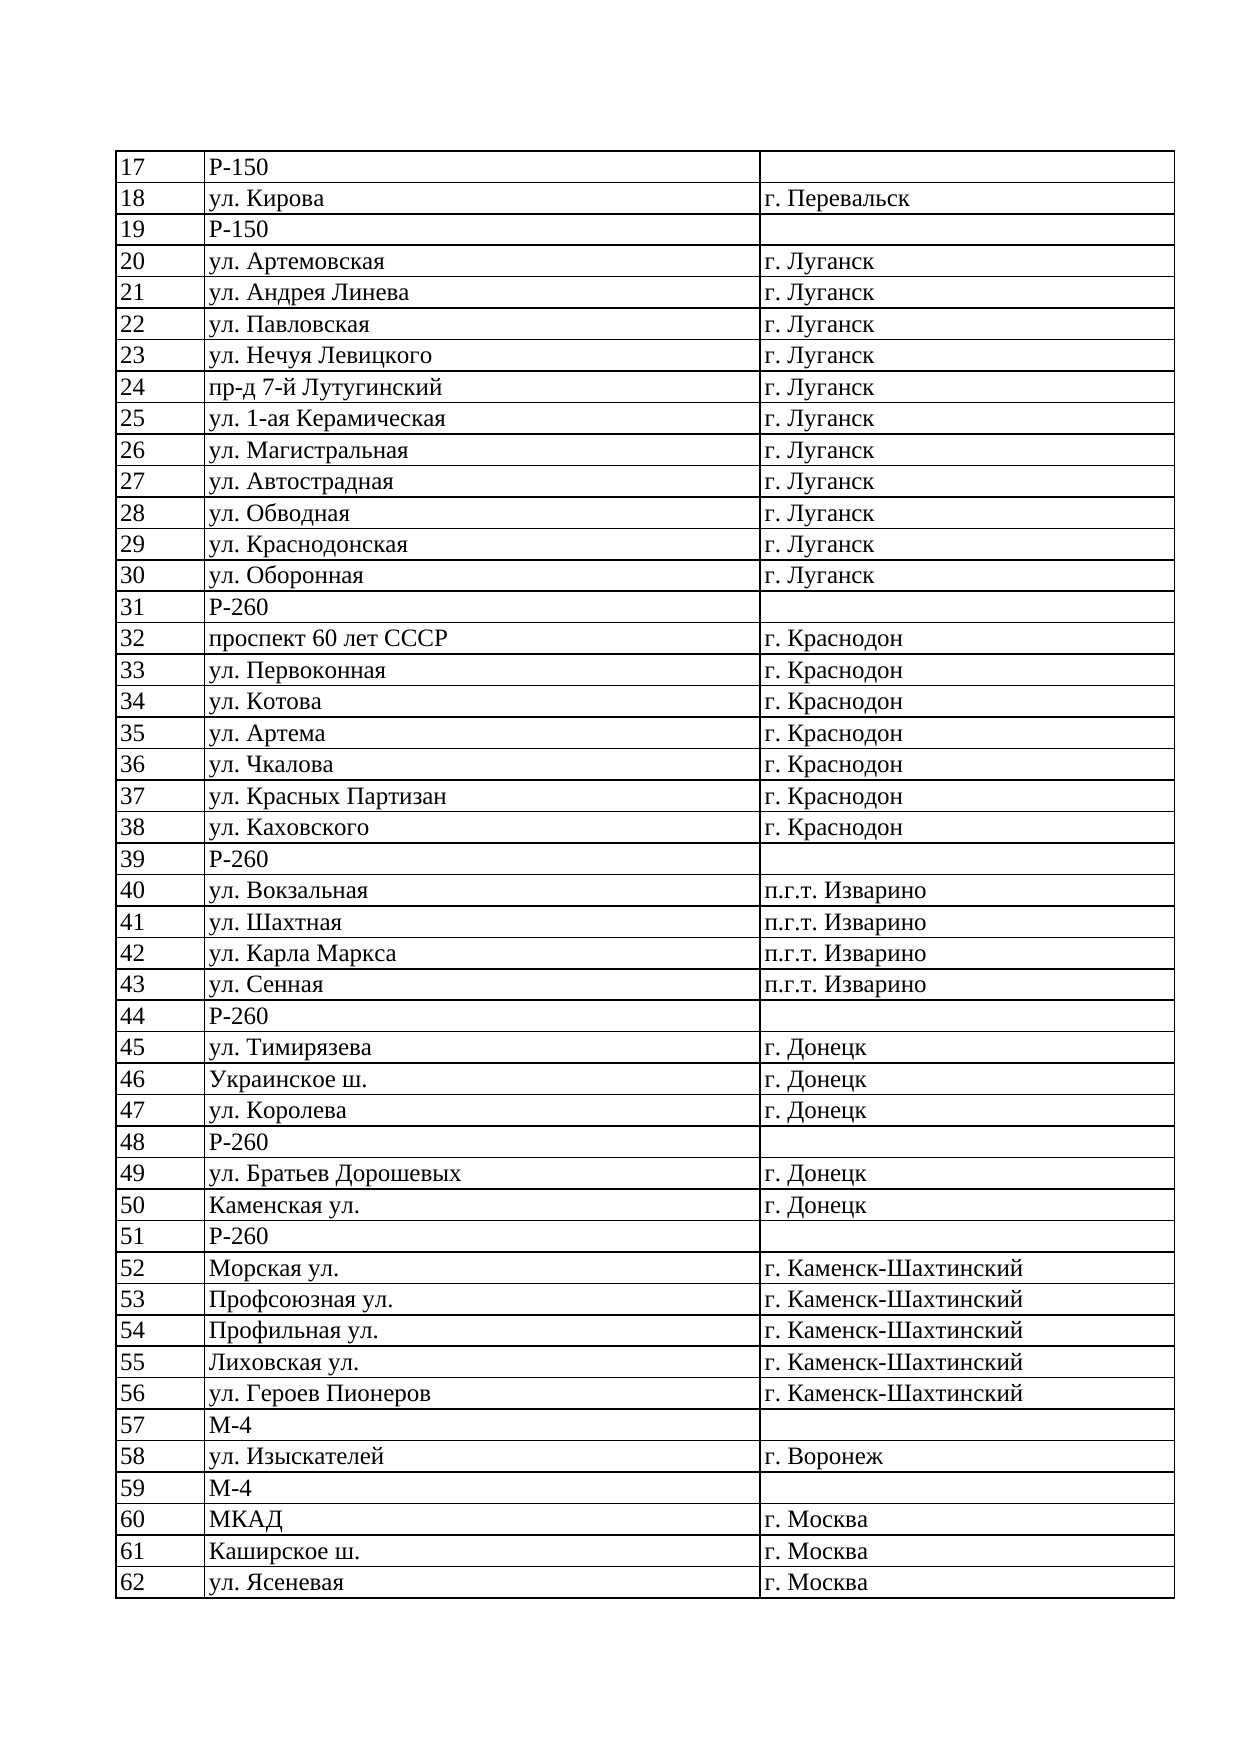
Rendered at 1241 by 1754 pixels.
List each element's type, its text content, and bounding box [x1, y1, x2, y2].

table_cell 60 [117, 1504, 204, 1534]
table_cell г. Москва [761, 1536, 1174, 1566]
table_cell ул. Сенная [205, 970, 759, 999]
table_cell 55 [117, 1347, 204, 1377]
table_cell [761, 1001, 1174, 1031]
table_cell г. Краснодон [761, 686, 1174, 716]
table_cell Профильная ул. [205, 1316, 759, 1345]
table_cell 27 [117, 466, 204, 496]
table_cell 38 [117, 812, 204, 842]
table_cell г. Донецк [761, 1064, 1174, 1094]
table_cell г. Перевальск [761, 183, 1174, 213]
table_cell ул. Братьев Дорошевых [205, 1158, 759, 1188]
table_cell 25 [117, 403, 204, 433]
table_cell 43 [117, 970, 204, 999]
table_cell 46 [117, 1064, 204, 1094]
table_cell 58 [117, 1441, 204, 1471]
table_cell ул. Ясеневая [205, 1567, 759, 1597]
table_cell 45 [117, 1032, 204, 1062]
table_cell 47 [117, 1095, 204, 1125]
table_cell 53 [117, 1284, 204, 1314]
table_cell п.г.т. Изварино [761, 875, 1174, 905]
table_cell 42 [117, 938, 204, 968]
table_cell Каширское ш. [205, 1536, 759, 1566]
table_cell ул. Каховского [205, 812, 759, 842]
table_cell 32 [117, 623, 204, 653]
table_cell г. Луганск [761, 529, 1174, 559]
table_cell 30 [117, 561, 204, 590]
table_cell г. Краснодон [761, 655, 1174, 685]
table_cell ул. Автострадная [205, 466, 759, 496]
table_cell ул. Магистральная [205, 435, 759, 464]
table_cell 24 [117, 372, 204, 402]
table_cell 20 [117, 246, 204, 276]
table_cell ул. Героев Пионеров [205, 1378, 759, 1408]
table_cell г. Донецк [761, 1095, 1174, 1125]
table_cell [761, 215, 1174, 244]
table_cell г. Луганск [761, 498, 1174, 527]
table_cell ул. Королева [205, 1095, 759, 1125]
table_cell п.г.т. Изварино [761, 970, 1174, 999]
table_cell ул. Краснодонская [205, 529, 759, 559]
table_cell г. Луганск [761, 309, 1174, 339]
table_cell 62 [117, 1567, 204, 1597]
table_cell г. Каменск-Шахтинский [761, 1253, 1174, 1282]
table_cell 29 [117, 529, 204, 559]
table_cell г. Краснодон [761, 623, 1174, 653]
table_cell Р-150 [205, 152, 759, 181]
table_cell г. Луганск [761, 561, 1174, 590]
table_cell 35 [117, 718, 204, 748]
table_cell п.г.т. Изварино [761, 907, 1174, 936]
table_cell ул. Красных Партизан [205, 781, 759, 811]
table_cell г. Каменск-Шахтинский [761, 1284, 1174, 1314]
table_cell Р-260 [205, 592, 759, 622]
table_cell ул. Павловская [205, 309, 759, 339]
table_cell 50 [117, 1190, 204, 1219]
table_cell [761, 1127, 1174, 1157]
table_cell ул. Кирова [205, 183, 759, 213]
table_cell г. Донецк [761, 1032, 1174, 1062]
table_cell [761, 592, 1174, 622]
table_cell Р-260 [205, 1001, 759, 1031]
table_cell г. Воронеж [761, 1441, 1174, 1471]
table_cell Р-150 [205, 215, 759, 244]
table_cell 52 [117, 1253, 204, 1282]
table_cell 44 [117, 1001, 204, 1031]
table_cell 59 [117, 1473, 204, 1503]
table_cell ул. Карла Маркса [205, 938, 759, 968]
table_cell Р-260 [205, 1127, 759, 1157]
table_cell г. Луганск [761, 466, 1174, 496]
table_cell МКАД [205, 1504, 759, 1534]
table_cell Каменская ул. [205, 1190, 759, 1219]
table_cell 54 [117, 1316, 204, 1345]
table_cell 18 [117, 183, 204, 213]
table_cell 17 [117, 152, 204, 181]
table_cell ул. Андрея Линева [205, 277, 759, 307]
table_cell 23 [117, 340, 204, 370]
table_cell 26 [117, 435, 204, 464]
table_cell 34 [117, 686, 204, 716]
table_cell г. Краснодон [761, 781, 1174, 811]
table_cell 61 [117, 1536, 204, 1566]
table_cell 40 [117, 875, 204, 905]
table_cell г. Москва [761, 1567, 1174, 1597]
table_cell г. Луганск [761, 372, 1174, 402]
table_cell г. Луганск [761, 435, 1174, 464]
table_cell М-4 [205, 1473, 759, 1503]
table_cell 48 [117, 1127, 204, 1157]
table_cell ул. Вокзальная [205, 875, 759, 905]
table_cell Морская ул. [205, 1253, 759, 1282]
table_cell ул. Первоконная [205, 655, 759, 685]
table_cell [761, 1473, 1174, 1503]
table_cell 33 [117, 655, 204, 685]
table_cell пр-д 7-й Лутугинский [205, 372, 759, 402]
table_cell г. Каменск-Шахтинский [761, 1347, 1174, 1377]
table_cell 21 [117, 277, 204, 307]
table_cell ул. 1-ая Керамическая [205, 403, 759, 433]
table_cell [761, 1410, 1174, 1440]
table_cell г. Краснодон [761, 812, 1174, 842]
table_cell ул. Чкалова [205, 749, 759, 779]
table_cell 22 [117, 309, 204, 339]
table_cell г. Краснодон [761, 749, 1174, 779]
table_cell Р-260 [205, 844, 759, 873]
table_cell Украинское ш. [205, 1064, 759, 1094]
table_cell ул. Оборонная [205, 561, 759, 590]
table_cell 57 [117, 1410, 204, 1440]
table_cell [761, 1221, 1174, 1251]
table_cell 49 [117, 1158, 204, 1188]
table_cell ул. Обводная [205, 498, 759, 527]
table_cell ул. Тимирязева [205, 1032, 759, 1062]
table_cell ул. Нечуя Левицкого [205, 340, 759, 370]
table_cell г. Каменск-Шахтинский [761, 1316, 1174, 1345]
table_cell г. Краснодон [761, 718, 1174, 748]
table_cell ул. Изыскателей [205, 1441, 759, 1471]
table_cell г. Донецк [761, 1190, 1174, 1219]
table_cell Профсоюзная ул. [205, 1284, 759, 1314]
table_cell 28 [117, 498, 204, 527]
table_cell 19 [117, 215, 204, 244]
table_cell г. Луганск [761, 340, 1174, 370]
table_cell 31 [117, 592, 204, 622]
table_cell г. Луганск [761, 403, 1174, 433]
table_cell 51 [117, 1221, 204, 1251]
table_cell г. Луганск [761, 246, 1174, 276]
table_cell г. Каменск-Шахтинский [761, 1378, 1174, 1408]
table_cell г. Луганск [761, 277, 1174, 307]
table_cell Лиховская ул. [205, 1347, 759, 1377]
table_cell [761, 152, 1174, 181]
table_cell 39 [117, 844, 204, 873]
table_cell п.г.т. Изварино [761, 938, 1174, 968]
table_cell ул. Артемовская [205, 246, 759, 276]
table_cell 41 [117, 907, 204, 936]
table_cell г. Донецк [761, 1158, 1174, 1188]
table_cell г. Москва [761, 1504, 1174, 1534]
table_cell Р-260 [205, 1221, 759, 1251]
table_cell проспект 60 лет СССР [205, 623, 759, 653]
table_cell ул. Артема [205, 718, 759, 748]
table_cell 36 [117, 749, 204, 779]
table_cell ул. Котова [205, 686, 759, 716]
table_cell 37 [117, 781, 204, 811]
table_cell 56 [117, 1378, 204, 1408]
table_cell ул. Шахтная [205, 907, 759, 936]
table_cell [761, 844, 1174, 873]
table_cell М-4 [205, 1410, 759, 1440]
